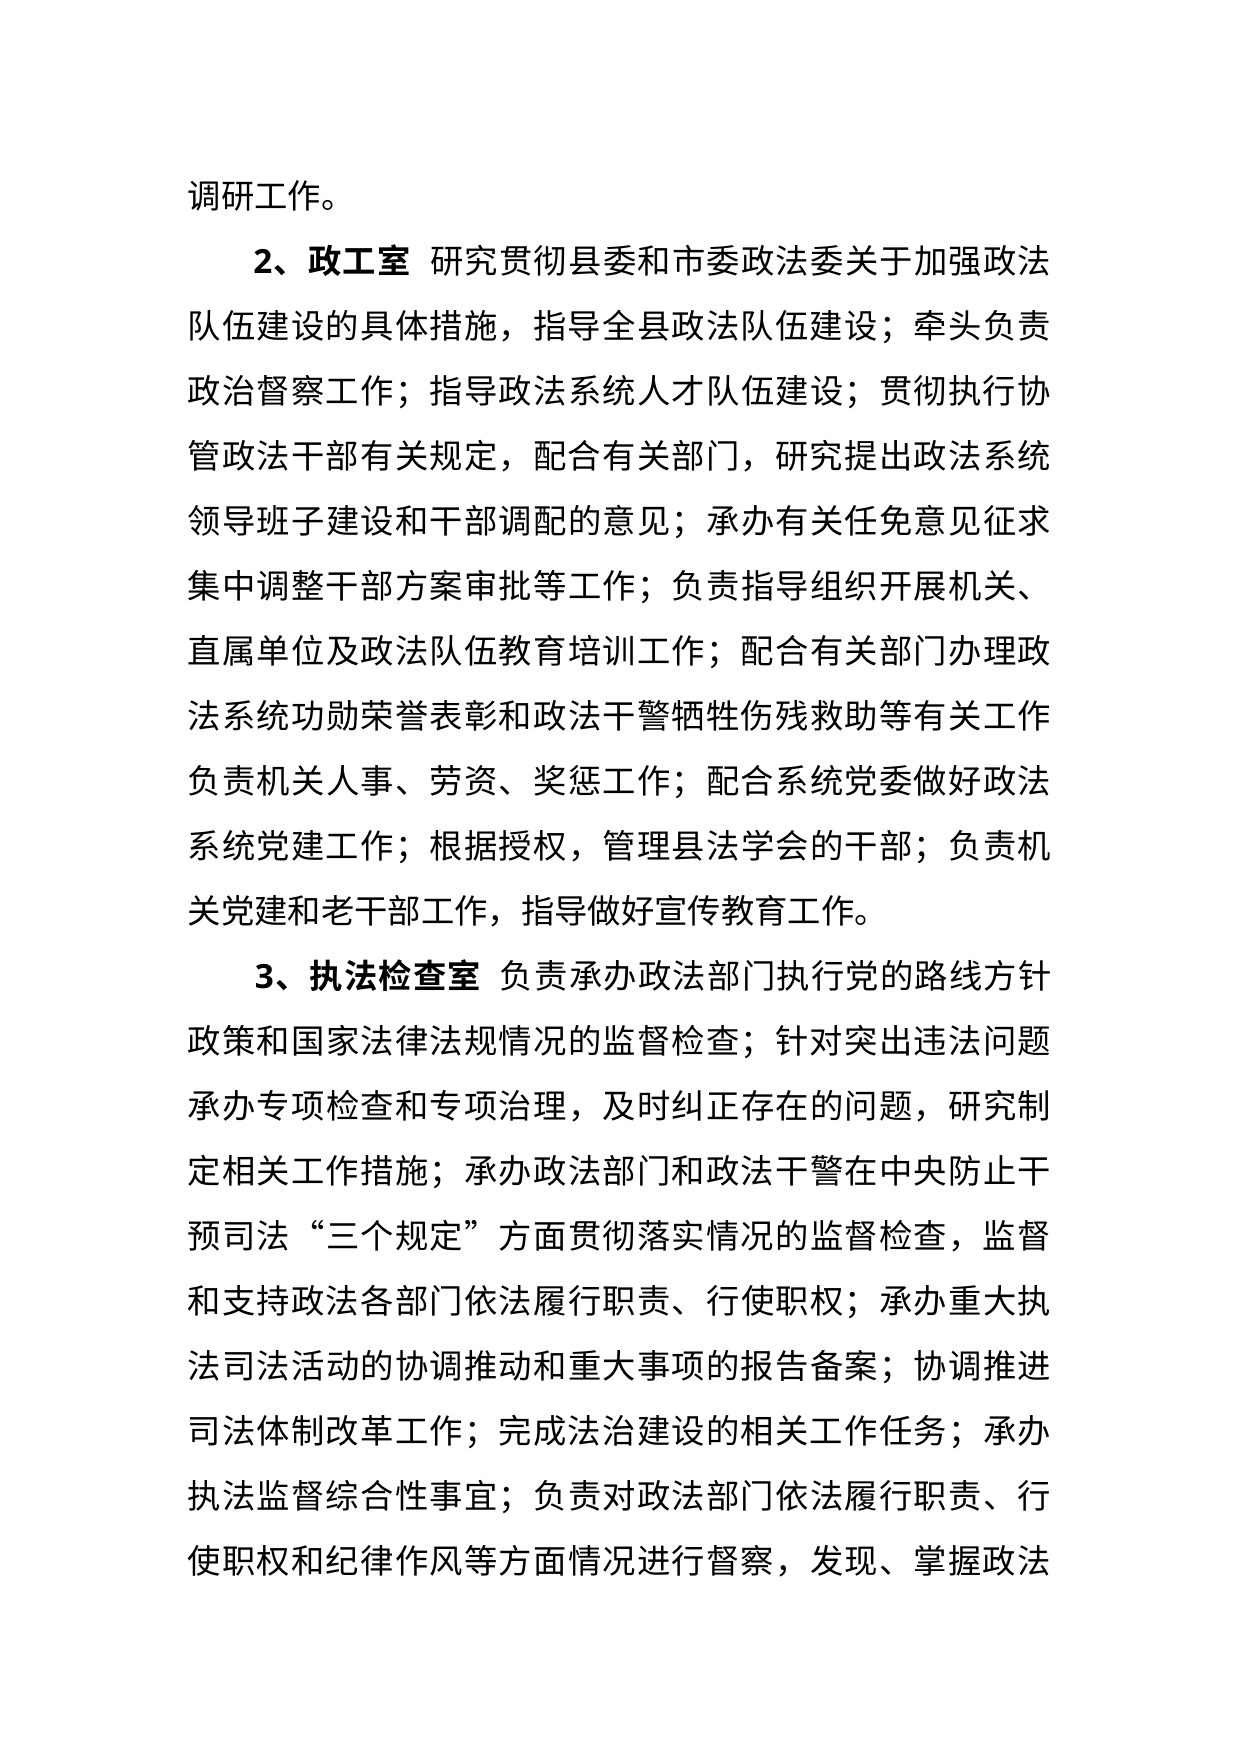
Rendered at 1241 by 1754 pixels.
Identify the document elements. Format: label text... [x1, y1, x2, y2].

text 2、政工室 研究贯彻县委和市委政法委关于加强政法队伍建设的具体措施，指导全县政法队伍建设；牵头负责政治督察工作；指导政法系统人才队伍建设；贯彻执行协管政法干部有关规定，配合有关部门，研究提出政法系统领导班子建设和干部调配的意见；承办有关任免意见征求、集中调整干部方案审批等工作；负责指导组织开展机关、直属单位及政法队伍教育培训工作；配合有关部门办理政法系统功勋荣誉表彰和政法干警牺牲伤残救助等有关工作；负责机关人事、劳资、奖惩工作；配合系统党委做好政法系统党建工作；根据授权，管理县法学会的干部；负责机关党建和老干部工作，指导做好宣传教育工作。 [187, 227, 1053, 942]
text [187, 162, 1053, 227]
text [187, 942, 1053, 1592]
